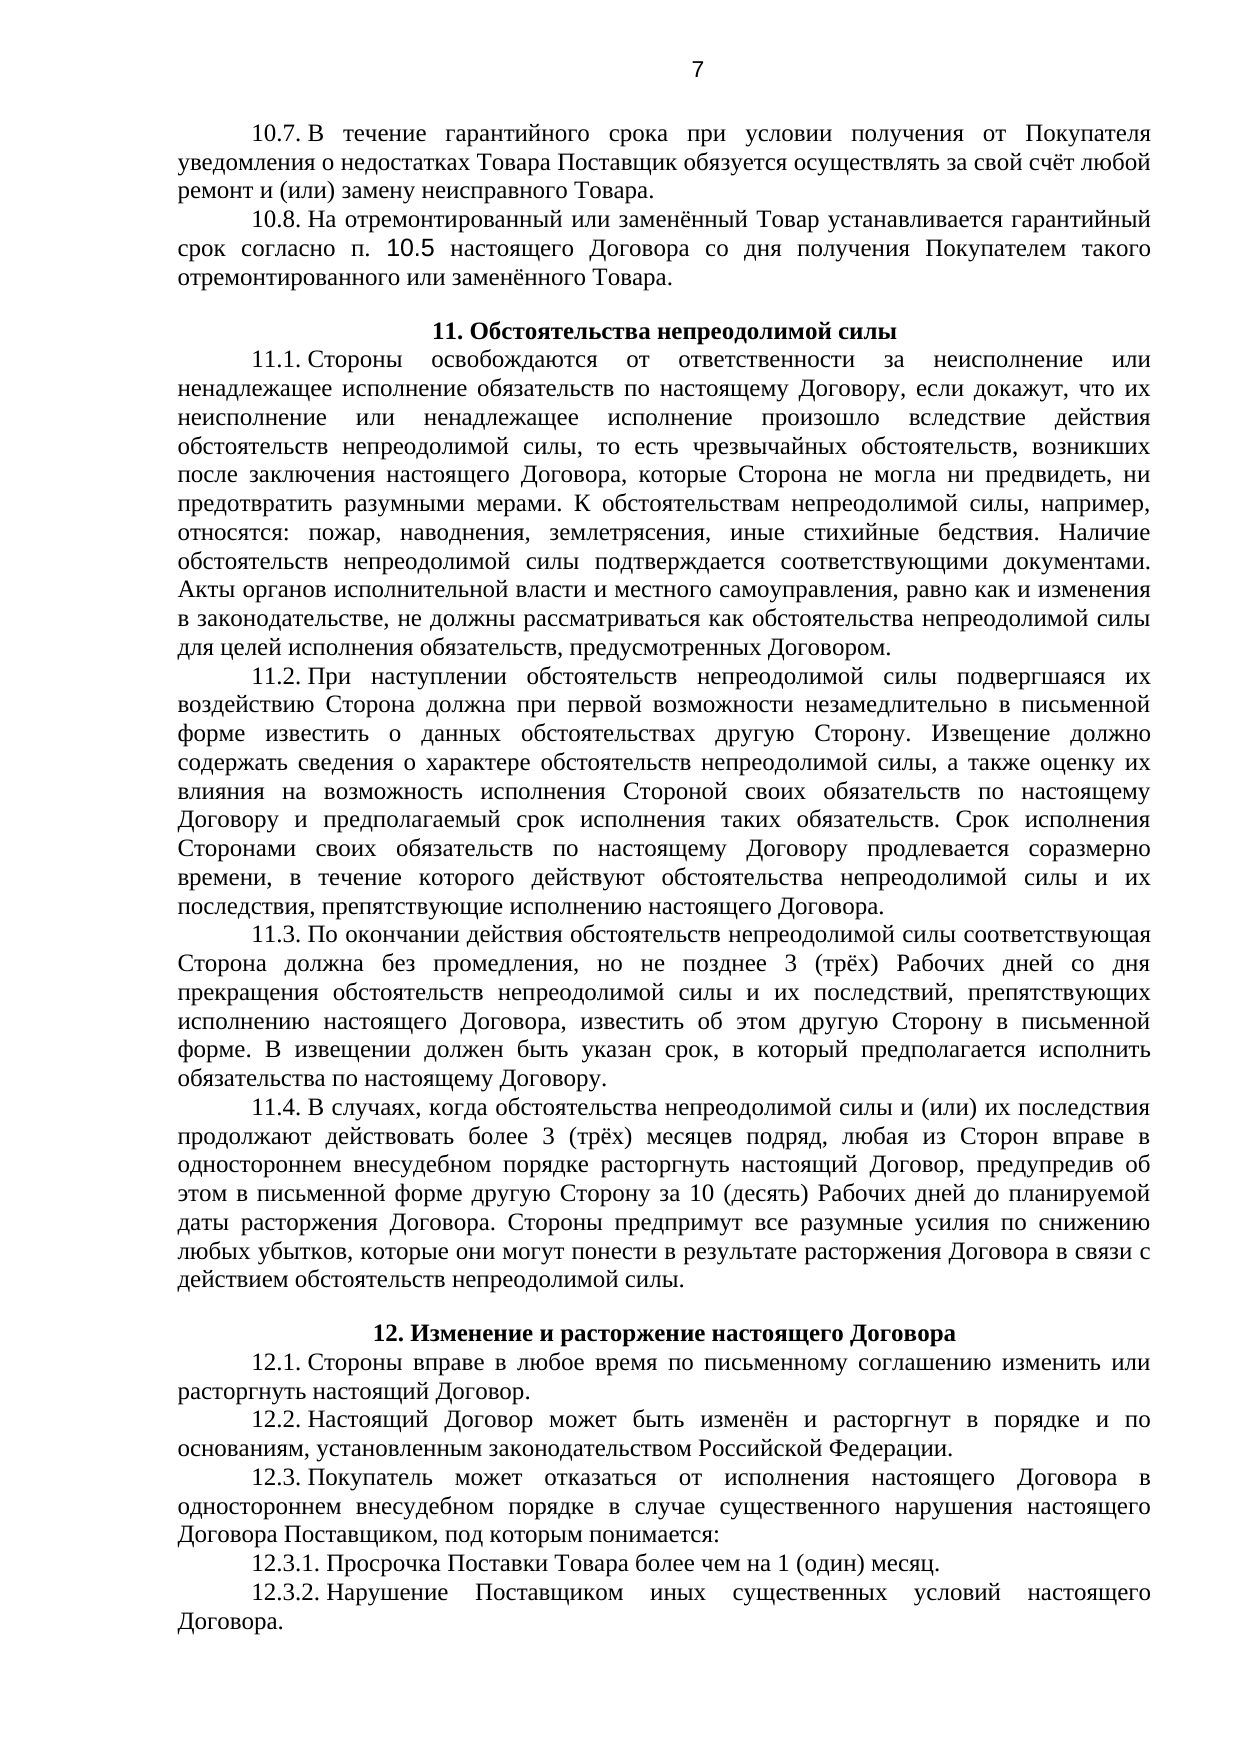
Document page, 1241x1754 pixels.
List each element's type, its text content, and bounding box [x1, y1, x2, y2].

list В течение гарантийного срока при условии получения от Покупателя уведомления о недостатках Товара Поставщик обязуется осуществлять за свой счёт любой ремонт и (или) замену неисправного Товара. [177, 118, 1152, 204]
list В случаях, когда обстоятельства непреодолимой силы и (или) их последствия продолжают действовать более 3 (трёх) месяцев подряд, любая из Сторон вправе в одностороннем внесудебном порядке расторгнуть настоящий Договор, предупредив об этом в письменной форме другую Сторону за 10 (десять) Рабочих дней до планируемой даты расторжения Договора. Стороны предпримут все разумные усилия по снижению любых убытков, которые они могут понести в результате расторжения Договора в связи с действием обстоятельств непреодолимой силы. [177, 1092, 1152, 1293]
list Настоящий Договор может быть изменён и расторгнут в порядке и по основаниям, установленным законодательством Российской Федерации. [177, 1404, 1152, 1462]
list На отремонтированный или заменённый Товар устанавливается гарантийный срок согласно п. 10.5 настоящего Договора со дня получения Покупателем такого отремонтированного или заменённого Товара. [177, 204, 1152, 291]
list Просрочка Поставки Товара более чем на 1 (один) месяц. [177, 1548, 1152, 1577]
list Изменение и расторжение настоящего Договора [177, 1318, 1152, 1347]
list Стороны освобождаются от ответственности за неисполнение или ненадлежащее исполнение обязательств по настоящему Договору, если докажут, что их неисполнение или ненадлежащее исполнение произошло вследствие действия обстоятельств непреодолимой силы, то есть чрезвычайных обстоятельств, возникших после заключения настоящего Договора, которые Сторона не могла ни предвидеть, ни предотвратить разумными мерами. К обстоятельствам непреодолимой силы, например, относятся: пожар, наводнения, землетрясения, иные стихийные бедствия. Наличие обстоятельств непреодолимой силы подтверждается соответствующими документами. Акты органов исполнительной власти и местного самоуправления, равно как и изменения в законодательстве, не должны рассматриваться как обстоятельства непреодолимой силы для целей исполнения обязательств, предусмотренных Договором. [177, 344, 1152, 661]
list Нарушение Поставщиком иных существенных условий настоящего Договора. [177, 1577, 1152, 1634]
list По окончании действия обстоятельств непреодолимой силы соответствующая Сторона должна без промедления, но не позднее 3 (трёх) Рабочих дней со дня прекращения обстоятельств непреодолимой силы и их последствий, препятствующих исполнению настоящего Договора, известить об этом другую Сторону в письменной форме. В извещении должен быть указан срок, в который предполагается исполнить обязательства по настоящему Договору. [177, 919, 1152, 1092]
list Покупатель может отказаться от исполнения настоящего Договора в одностороннем внесудебном порядке в случае существенного нарушения настоящего Договора Поставщиком, под которым понимается: [177, 1462, 1152, 1548]
list При наступлении обстоятельств непреодолимой силы подвергшаяся их воздействию Сторона должна при первой возможности незамедлительно в письменной форме известить о данных обстоятельствах другую Сторону. Извещение должно содержать сведения о характере обстоятельств непреодолимой силы, а также оценку их влияния на возможность исполнения Стороной своих обязательств по настоящему Договору и предполагаемый срок исполнения таких обязательств. Срок исполнения Сторонами своих обязательств по настоящему Договору продлевается соразмерно времени, в течение которого действуют обстоятельства непреодолимой силы и их последствия, препятствующие исполнению настоящего Договора. [177, 661, 1152, 919]
list Стороны вправе в любое время по письменному соглашению изменить или расторгнуть настоящий Договор. [177, 1347, 1152, 1404]
list Обстоятельства непреодолимой силы [177, 316, 1152, 344]
